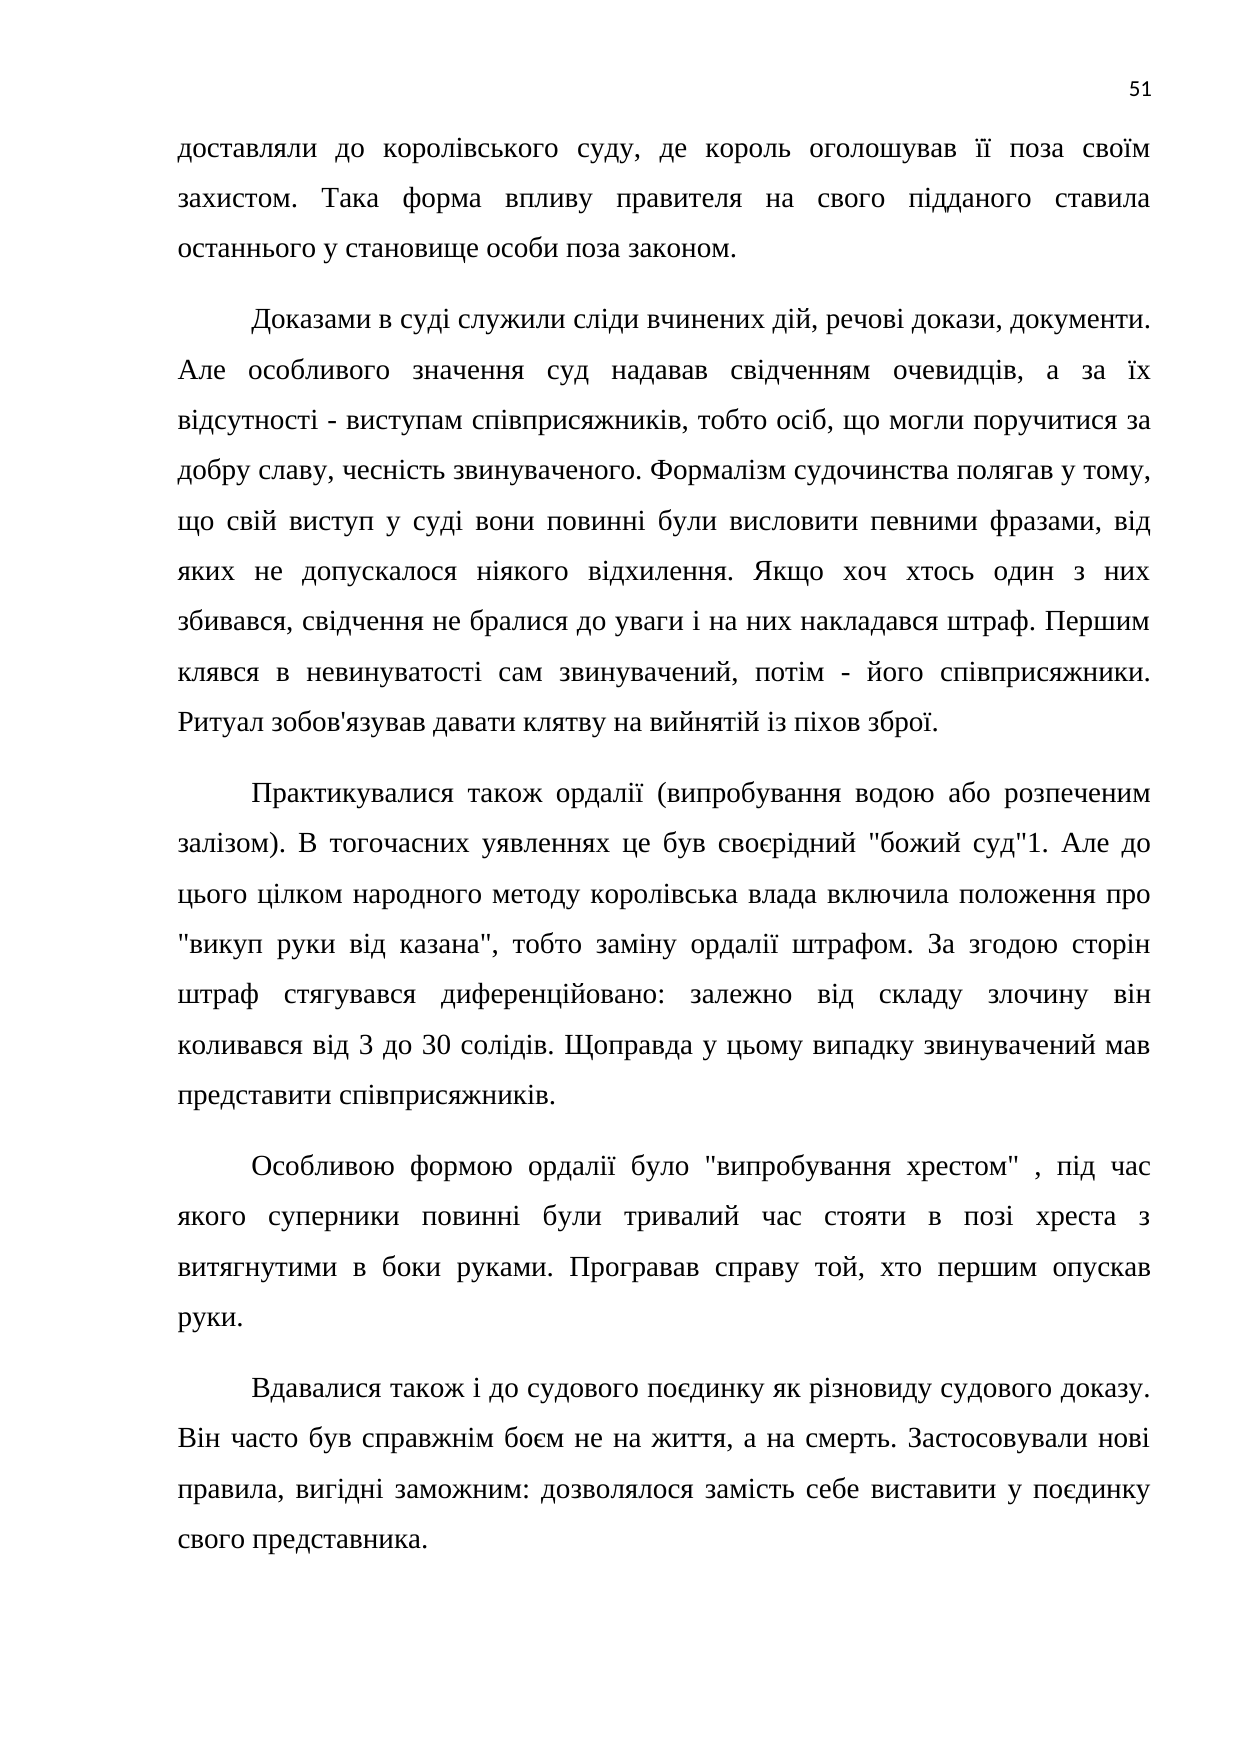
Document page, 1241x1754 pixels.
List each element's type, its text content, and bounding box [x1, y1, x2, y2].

text Практикувалися також ордалії (випробування водою або розпеченим залізом). В тогочасних уявленнях це був своєрідний "божий суд"1. Але до цього цілком народного методу королівська влада включила положення про "викуп руки від казана", тобто заміну ордалії штрафом. За згодою сторін штраф стягувався диференційовано: залежно від складу злочину він коливався від 3 до 30 солідів. Щоправда у цьому випадку звинувачений мав представити співприсяжників. [177, 775, 1152, 1111]
text Доказами в суді служили сліди вчинених дій, речові докази, документи. Але особливого значення суд надавав свідченням очевидців, а за їх відсутності - виступам співприсяжників, тобто осіб, що могли поручитися за добру славу, чесність звинуваченого. Формалізм судочинства полягав у тому, що свій виступ у суді вони повинні були висловити певними фразами, від яких не допускалося ніякого відхилення. Якщо хоч хтось один з них збивався, свідчення не бралися до уваги і на них накладався штраф. Першим клявся в невинуватості сам звинувачений, потім - його співприсяжники. Ритуал зобов'язував давати клятву на вийнятій із піхов зброї. [177, 302, 1152, 738]
text Особливою формою ордалії було "випробування хрестом" , під час якого суперники повинні були тривалий час стояти в позі хреста з витягнутими в боки руками. Програвав справу той, хто першим опускав руки. [177, 1148, 1152, 1333]
text Вдавалися також і до судового поєдинку як різновиду судового доказу. Він часто був справжнім боєм не на життя, а на смерть. Застосовували нові правила, вигідні заможним: дозволялося замість себе виставити у поєдинку свого представника. [177, 1370, 1152, 1555]
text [177, 130, 1152, 264]
